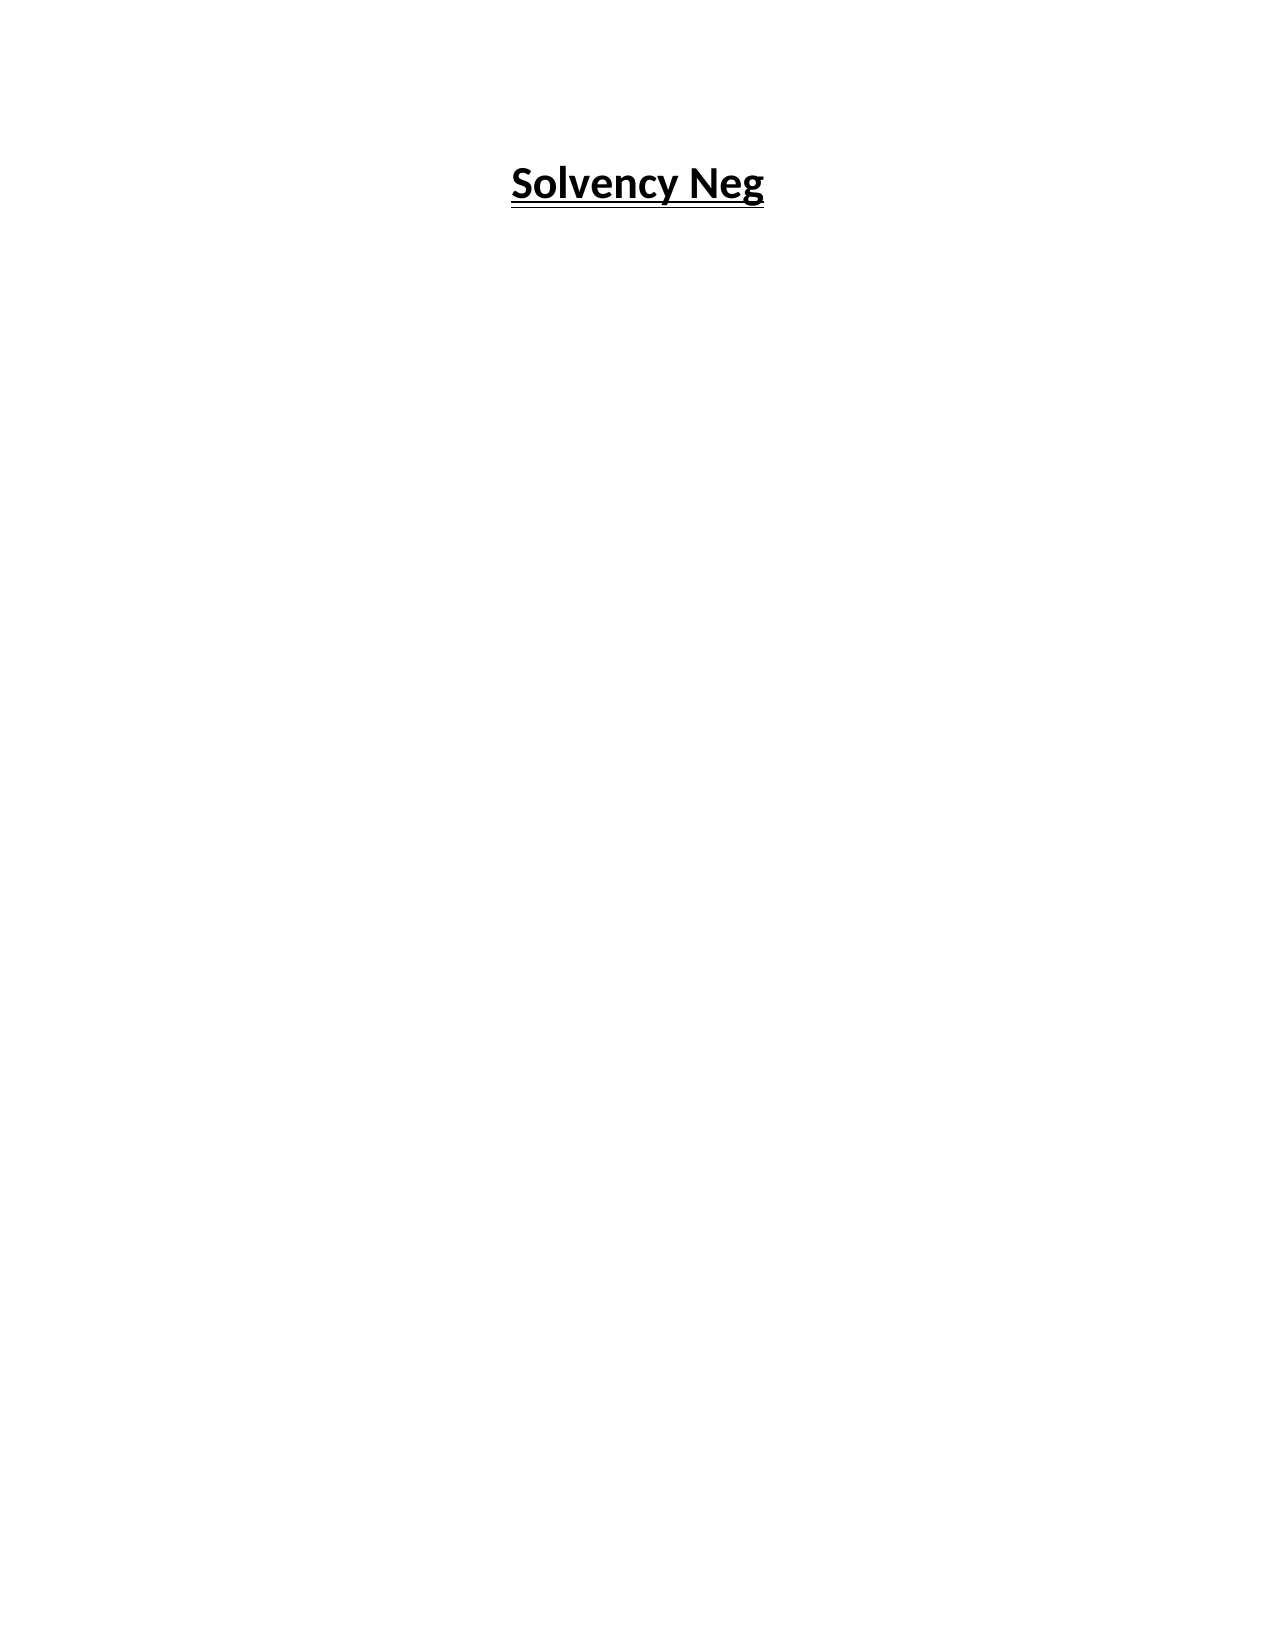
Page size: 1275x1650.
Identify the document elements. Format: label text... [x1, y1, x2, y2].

subtitle Solvency Neg [150, 154, 1125, 210]
